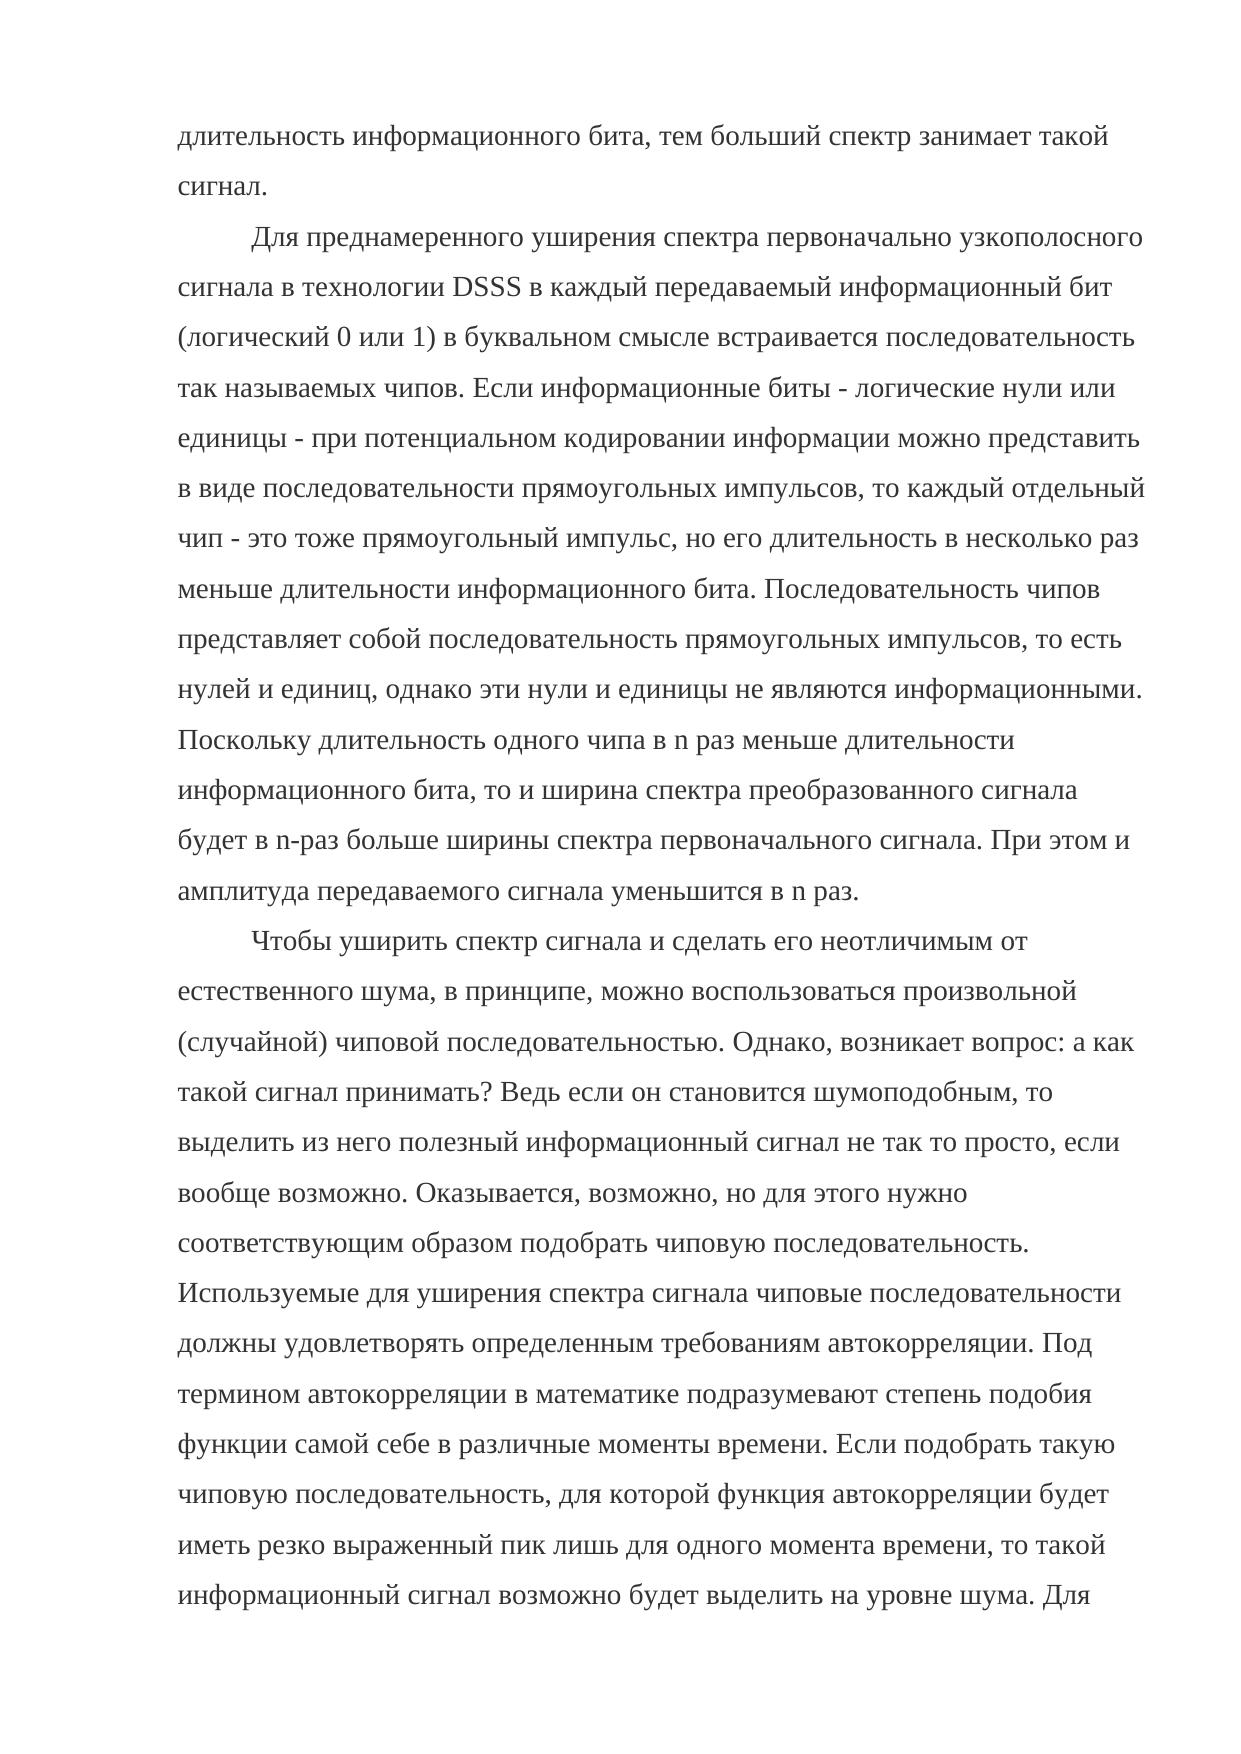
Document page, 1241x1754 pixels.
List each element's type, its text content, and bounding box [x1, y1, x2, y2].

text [177, 118, 1152, 202]
text Для преднамеренного уширения спектра первоначально узкополосного сигнала в технологии DSSS в каждый передаваемый информационный бит (логический 0 или 1) в буквальном смысле встраивается последовательность так называемых чипов. Если информационные биты - логические нули или единицы - при потенциальном кодировании информации можно представить в виде последовательности прямоугольных импульсов, то каждый отдельный чип - это тоже прямоугольный импульс, но его длительность в несколько раз меньше длительности информационного бита. Последовательность чипов представляет собой последовательность прямоугольных импульсов, то есть нулей и единиц, однако эти нули и единицы не являются информационными. Поскольку длительность одного чипа в n раз меньше длительности информационного бита, то и ширина спектра преобразованного сигнала будет в n-раз больше ширины спектра первоначального сигнала. При этом и амплитуда передаваемого сигнала уменьшится в n раз. [177, 219, 1152, 906]
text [177, 923, 1152, 1611]
